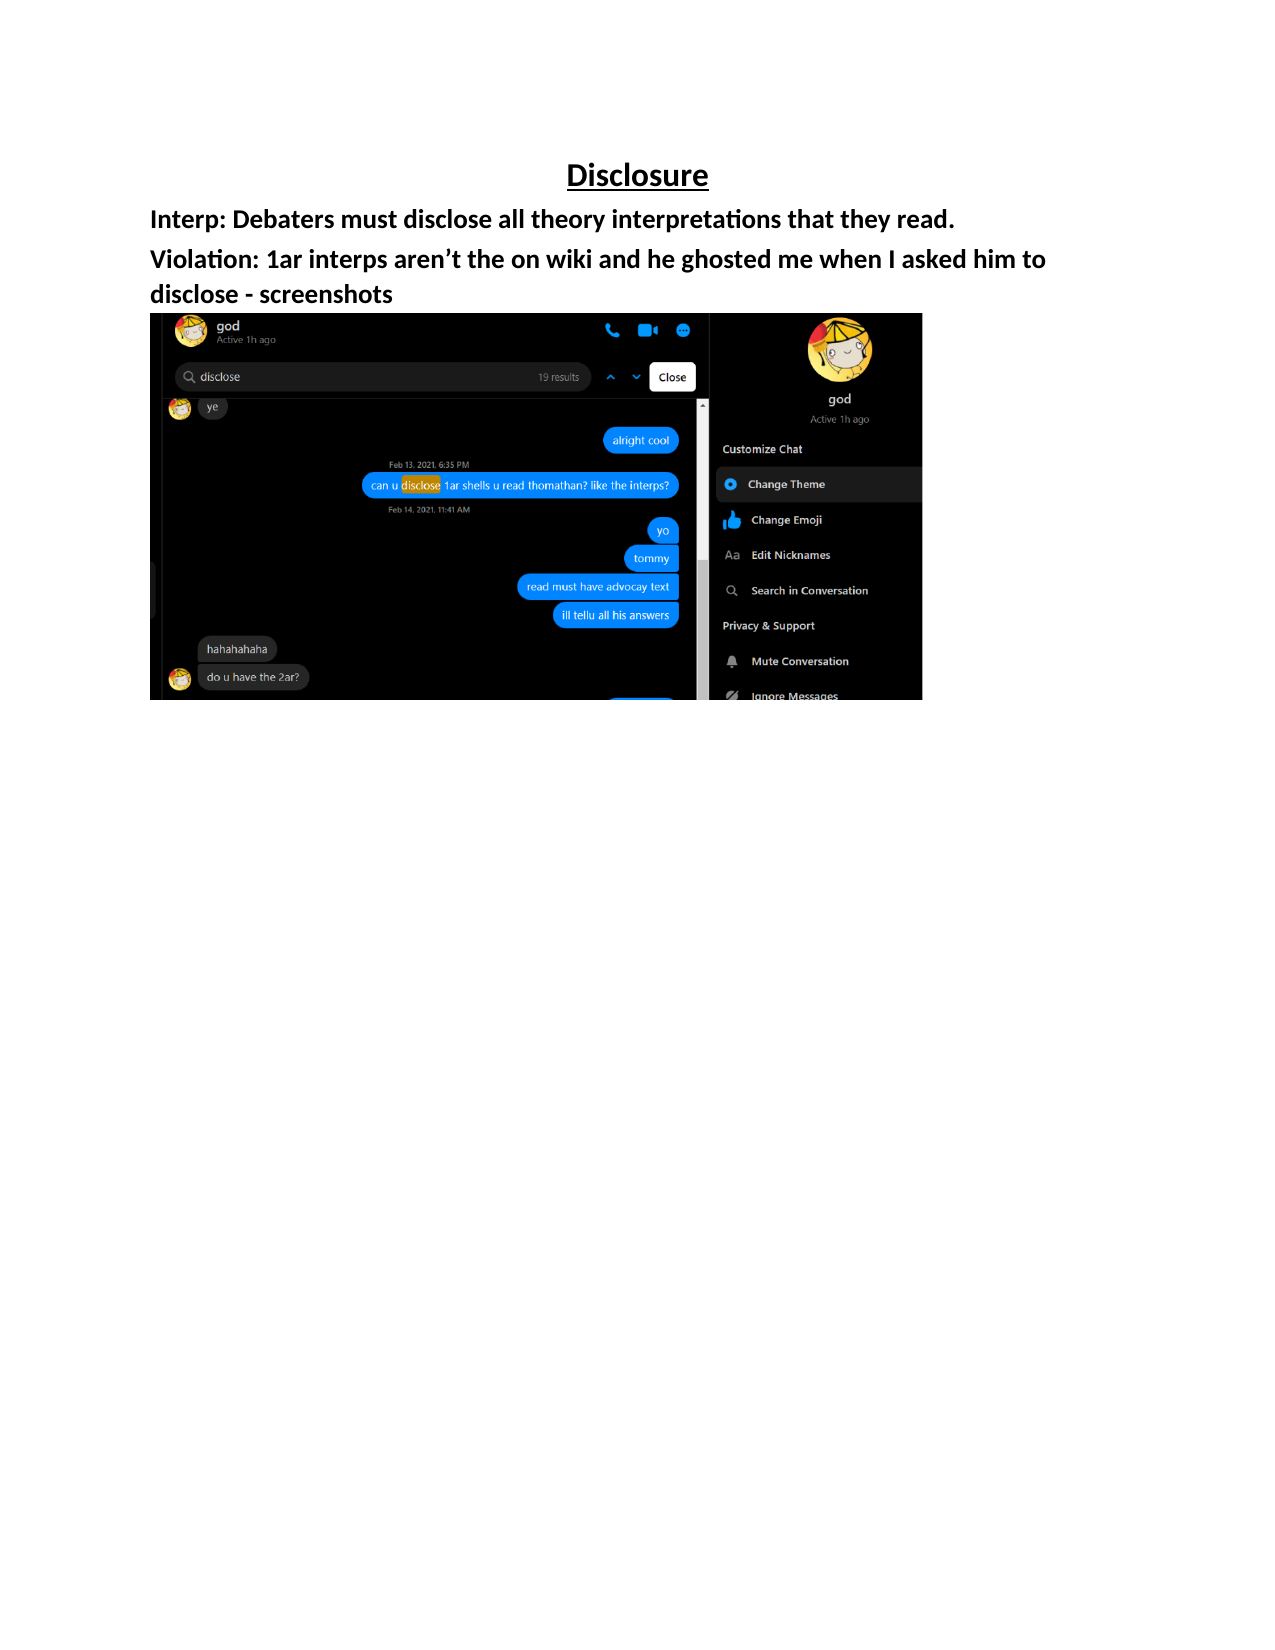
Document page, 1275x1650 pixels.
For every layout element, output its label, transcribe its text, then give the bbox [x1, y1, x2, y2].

subtitle Interp: Debaters must disclose all theory interpretations that they read. [150, 202, 1125, 235]
picture [150, 313, 923, 700]
subtitle Disclosure [150, 154, 1125, 195]
subtitle Violation: 1ar interps aren’t the on wiki and he ghosted me when I asked him to disclose - screenshots [150, 242, 1125, 311]
